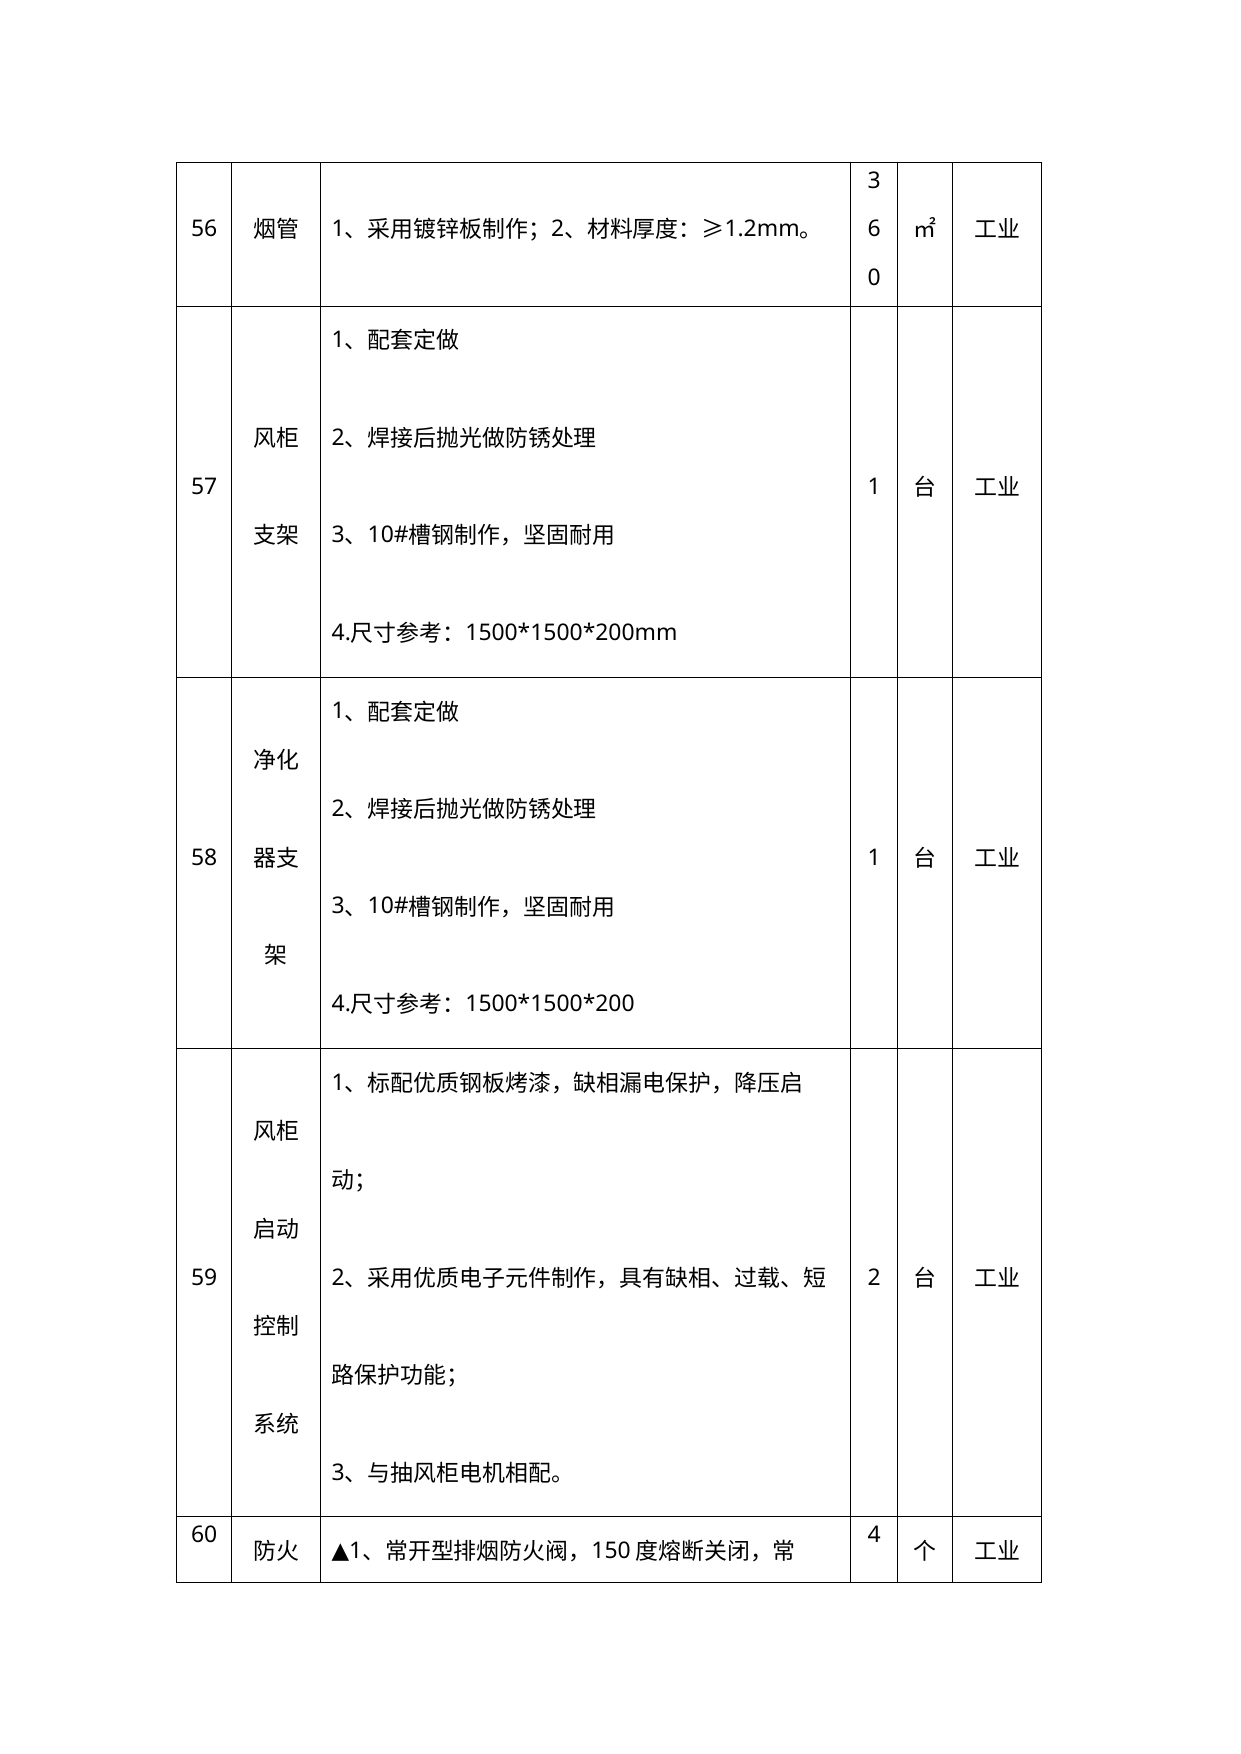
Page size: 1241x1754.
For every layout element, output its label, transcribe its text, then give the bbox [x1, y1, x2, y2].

table_cell 1、配套定做 2、焊接后抛光做防锈处理 3、10#槽钢制作，坚固耐用 4.尺寸参考：1500*1500*200 [321, 678, 850, 1048]
table_cell 台 [898, 678, 952, 1048]
table_cell 360 [851, 163, 897, 306]
table_cell 56 [177, 163, 231, 306]
table_cell 57 [177, 307, 231, 677]
table_cell 60 [177, 1517, 231, 1582]
table_cell 1、标配优质钢板烤漆，缺相漏电保护，降压启动； 2、采用优质电子元件制作，具有缺相、过载、短路保护功能； 3、与抽风柜电机相配。 [321, 1049, 850, 1516]
table_cell 1 [851, 678, 897, 1048]
table_cell 1 [851, 307, 897, 677]
table_cell 58 [177, 678, 231, 1048]
table_cell 1、配套定做 2、焊接后抛光做防锈处理 3、10#槽钢制作，坚固耐用 4.尺寸参考：1500*1500*200mm [321, 307, 850, 677]
table_cell 工业 [953, 1517, 1041, 1582]
table_cell 59 [177, 1049, 231, 1516]
table_cell 台 [898, 307, 952, 677]
table_cell 风柜启动控制系统 [232, 1049, 320, 1516]
table_cell 2 [851, 1049, 897, 1516]
table_cell 个 [898, 1517, 952, 1582]
table_cell 工业 [953, 163, 1041, 306]
table_cell 工业 [953, 678, 1041, 1048]
table_cell 风柜支架 [232, 307, 320, 677]
table_cell 工业 [953, 1049, 1041, 1516]
table_cell 台 [898, 1049, 952, 1516]
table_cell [321, 1517, 850, 1582]
table_cell 1、采用镀锌板制作；2、材料厚度：≥1.2mm。 [321, 163, 850, 306]
table_cell 烟管 [232, 163, 320, 306]
table_cell 4 [851, 1517, 897, 1582]
table_cell 防火阀 [232, 1517, 320, 1582]
table_cell ㎡ [898, 163, 952, 306]
table_cell 净化器支架 [232, 678, 320, 1048]
table_cell 工业 [953, 307, 1041, 677]
